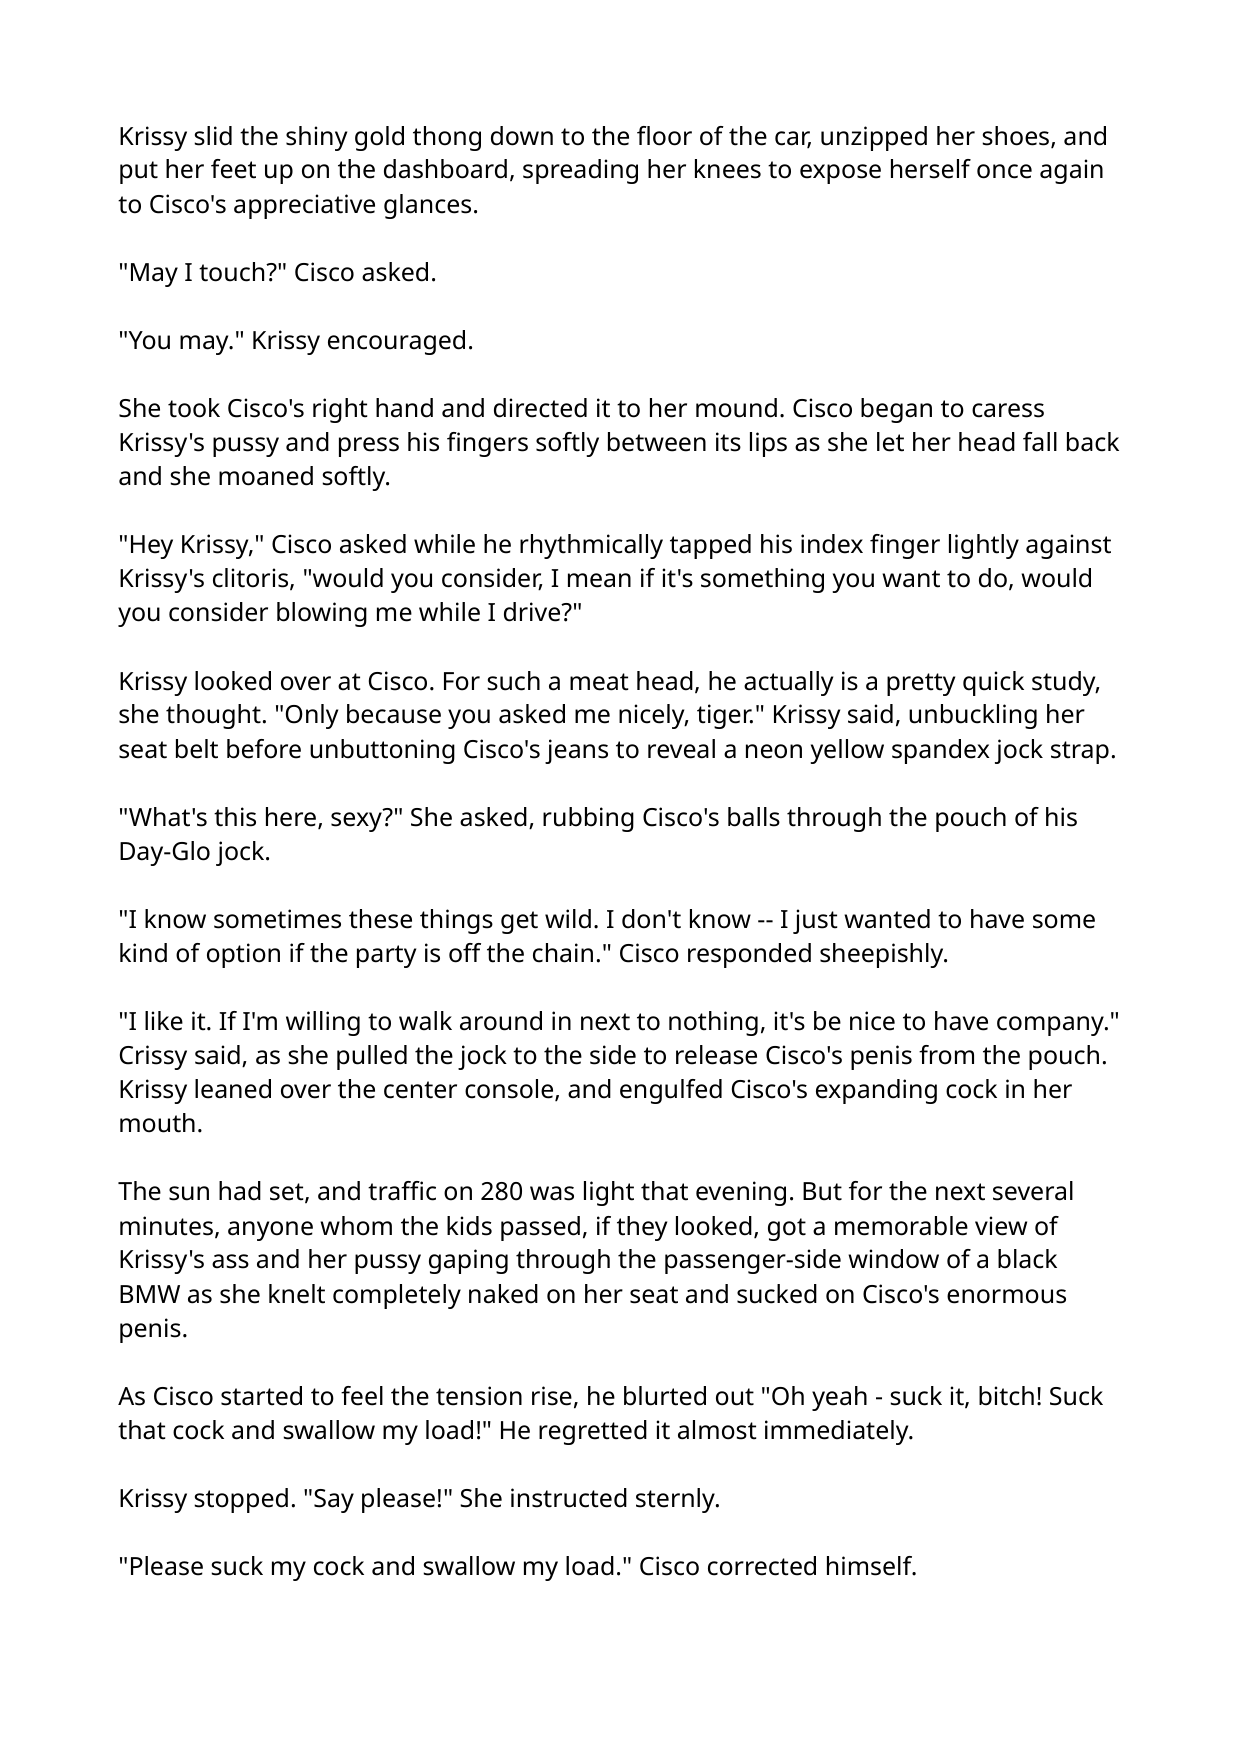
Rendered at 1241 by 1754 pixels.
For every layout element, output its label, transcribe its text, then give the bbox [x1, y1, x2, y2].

text Krissy looked over at Cisco. For such a meat head, he actually is a pretty quick study, she thought. "Only because you asked me nicely, tiger." Krissy said, unbuckling her seat belt before unbuttoning Cisco's jeans to reveal a neon yellow spandex jock strap. [118, 663, 1122, 765]
text Krissy slid the shiny gold thong down to the floor of the car, unzipped her shoes, and put her feet up on the dashboard, spreading her knees to expose herself once again to Cisco's appreciative glances. [118, 118, 1122, 220]
text "You may." Krissy encouraged. [118, 322, 1122, 357]
text "I like it. If I'm willing to walk around in next to nothing, it's be nice to have company." Crissy said, as she pulled the jock to the side to release Cisco's penis from the pouch. Krissy leaned over the center console, and engulfed Cisco's expanding cock in her mouth. [118, 1004, 1122, 1140]
text The sun had set, and traffic on 280 was light that evening. But for the next several minutes, anyone whom the kids passed, if they looked, got a memorable view of Krissy's ass and her pussy gaping through the passenger-side window of a black BMW as she knelt completely naked on her seat and sucked on Cisco's enormous penis. [118, 1174, 1122, 1344]
text "Hey Krissy," Cisco asked while he rhythmically tapped his index finger lightly against Krissy's clitoris, "would you consider, I mean if it's something you want to do, would you consider blowing me while I drive?" [118, 527, 1122, 629]
text She took Cisco's right hand and directed it to her mound. Cisco began to caress Krissy's pussy and press his fingers softly between its lips as she let her head fall back and she moaned softly. [118, 391, 1122, 493]
text "Please suck my cock and swallow my load." Cisco corrected himself. [118, 1549, 1122, 1583]
text Krissy stopped. "Say please!" She instructed sternly. [118, 1481, 1122, 1515]
text "What's this here, sexy?" She asked, rubbing Cisco's balls through the pouch of his Day-Glo jock. [118, 799, 1122, 867]
text As Cisco started to feel the tension rise, he blurted out "Oh yeah - suck it, bitch! Suck that cock and swallow my load!" He regretted it almost immediately. [118, 1378, 1122, 1447]
text "I know sometimes these things get wild. I don't know -- I just wanted to have some kind of option if the party is off the chain." Cisco responded sheepishly. [118, 902, 1122, 970]
text "May I touch?" Cisco asked. [118, 254, 1122, 288]
